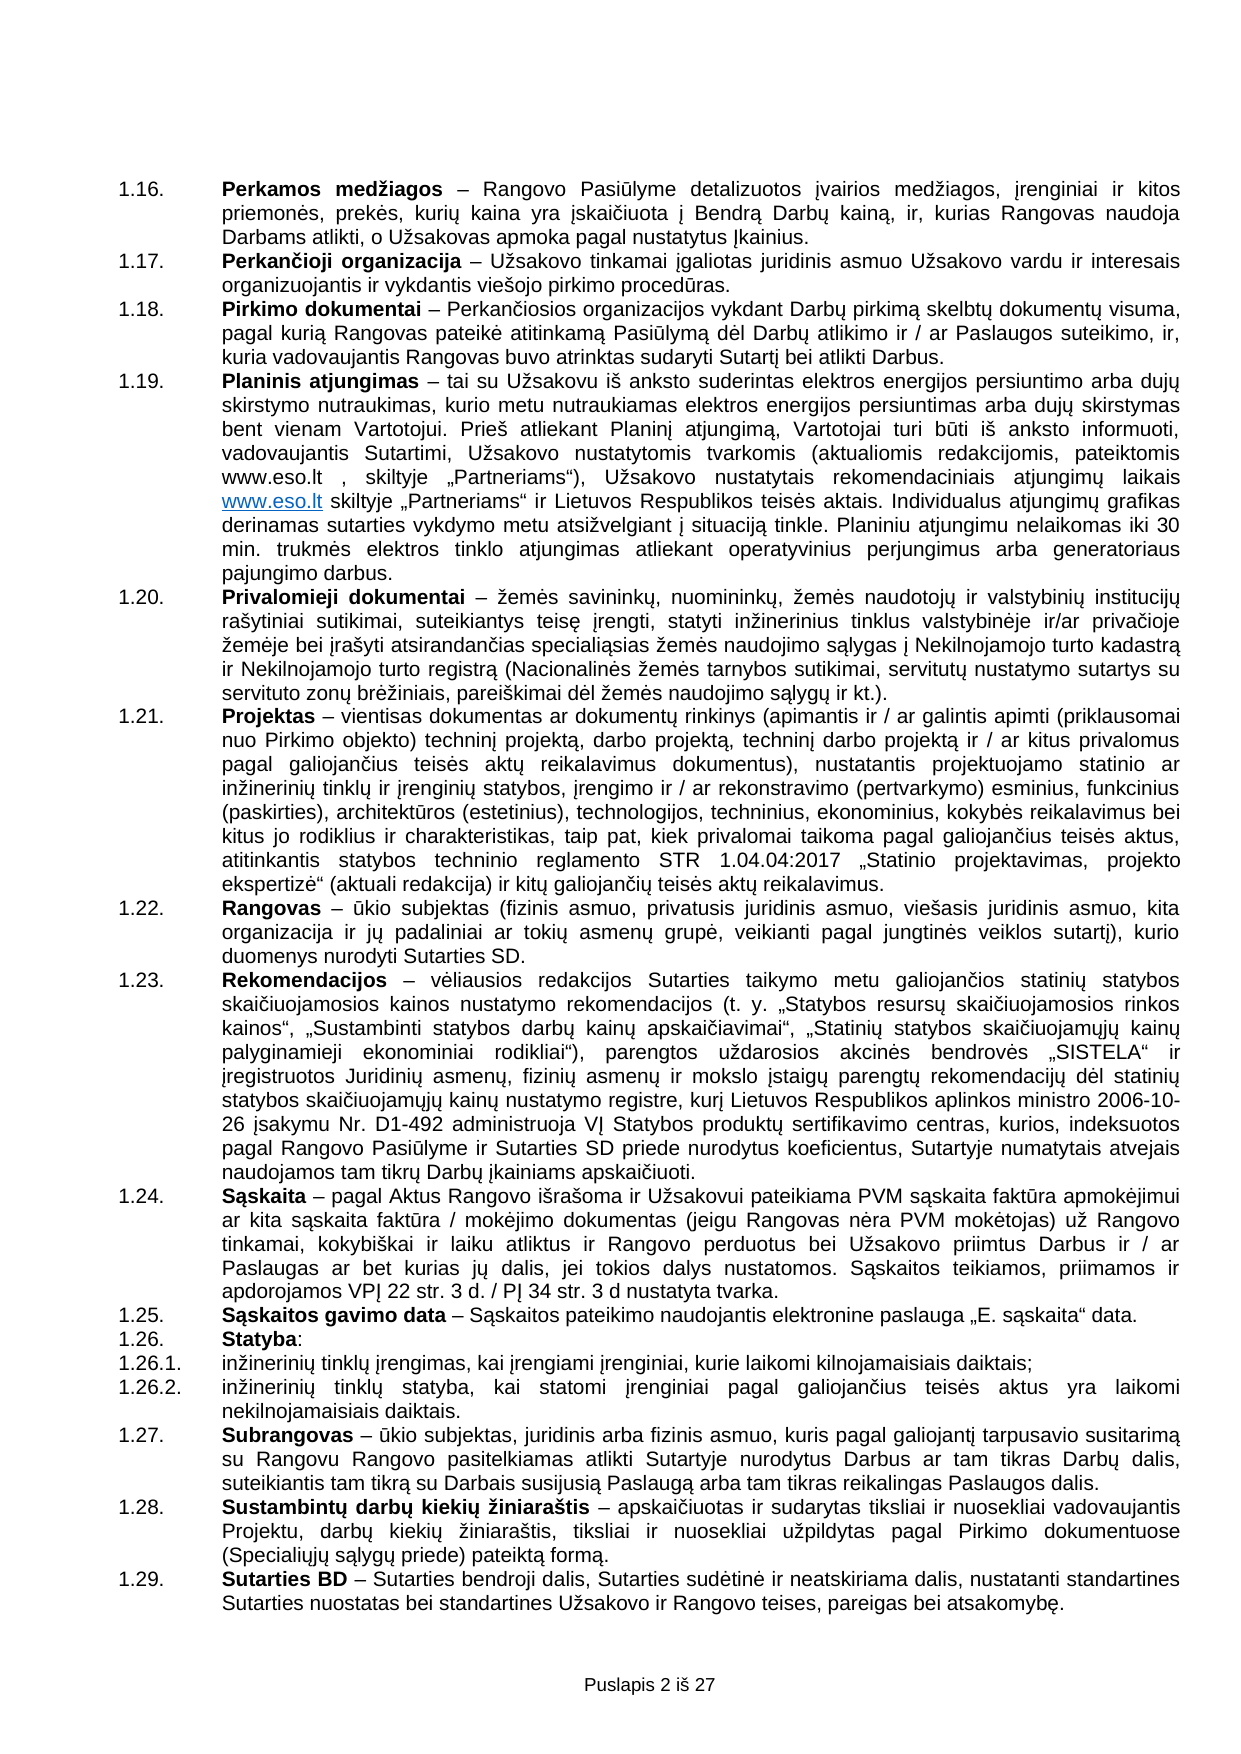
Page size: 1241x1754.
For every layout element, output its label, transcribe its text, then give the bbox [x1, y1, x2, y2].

list Privalomieji dokumentai – žemės savininkų, nuomininkų, žemės naudotojų ir valstybinių institucijų rašytiniai sutikimai, suteikiantys teisę įrengti, statyti inžinerinius tinklus valstybinėje ir/ar privačioje žemėje bei įrašyti atsirandančias specialiąsias žemės naudojimo sąlygas į Nekilnojamojo turto kadastrą ir Nekilnojamojo turto registrą (Nacionalinės žemės tarnybos sutikimai, servitutų nustatymo sutartys su servituto zonų brėžiniais, pareiškimai dėl žemės naudojimo sąlygų ir kt.). [118, 584, 1181, 704]
list Perkančioji organizacija – Užsakovo tinkamai įgaliotas juridinis asmuo Užsakovo vardu ir interesais organizuojantis ir vykdantis viešojo pirkimo procedūras. [118, 249, 1181, 297]
list Perkamos medžiagos – Rangovo Pasiūlyme detalizuotos įvairios medžiagos, įrenginiai ir kitos priemonės, prekės, kurių kaina yra įskaičiuota į Bendrą Darbų kainą, ir, kurias Rangovas naudoja Darbams atlikti, o Užsakovas apmoka pagal nustatytus Įkainius. [118, 177, 1181, 249]
list Subrangovas – ūkio subjektas, juridinis arba fizinis asmuo, kuris pagal galiojantį tarpusavio susitarimą su Rangovu Rangovo pasitelkiamas atlikti Sutartyje nurodytus Darbus ar tam tikras Darbų dalis, suteikiantis tam tikrą su Darbais susijusią Paslaugą arba tam tikras reikalingas Paslaugos dalis. [118, 1423, 1181, 1495]
list Sąskaitos gavimo data – Sąskaitos pateikimo naudojantis elektronine paslauga „E. sąskaita“ data. [118, 1303, 1181, 1327]
list inžinerinių tinklų įrengimas, kai įrengiami įrenginiai, kurie laikomi kilnojamaisiais daiktais; [118, 1351, 1181, 1375]
list Rangovas – ūkio subjektas (fizinis asmuo, privatusis juridinis asmuo, viešasis juridinis asmuo, kita organizacija ir jų padaliniai ar tokių asmenų grupė, veikianti pagal jungtinės veiklos sutartį), kurio duomenys nurodyti Sutarties SD. [118, 896, 1181, 968]
list Sutarties BD – Sutarties bendroji dalis, Sutarties sudėtinė ir neatskiriama dalis, nustatanti standartines Sutarties nuostatas bei standartines Užsakovo ir Rangovo teises, pareigas bei atsakomybę. [118, 1567, 1181, 1615]
list Sąskaita – pagal Aktus Rangovo išrašoma ir Užsakovui pateikiama PVM sąskaita faktūra apmokėjimui ar kita sąskaita faktūra / mokėjimo dokumentas (jeigu Rangovas nėra PVM mokėtojas) už Rangovo tinkamai, kokybiškai ir laiku atliktus ir Rangovo perduotus bei Užsakovo priimtus Darbus ir / ar Paslaugas ar bet kurias jų dalis, jei tokios dalys nustatomos. Sąskaitos teikiamos, priimamos ir apdorojamos VPĮ 22 str. 3 d. / PĮ 34 str. 3 d nustatyta tvarka. [118, 1183, 1181, 1303]
list Projektas – vientisas dokumentas ar dokumentų rinkinys (apimantis ir / ar galintis apimti (priklausomai nuo Pirkimo objekto) techninį projektą, darbo projektą, techninį darbo projektą ir / ar kitus privalomus pagal galiojančius teisės aktų reikalavimus dokumentus), nustatantis projektuojamo statinio ar inžinerinių tinklų ir įrenginių statybos, įrengimo ir / ar rekonstravimo (pertvarkymo) esminius, funkcinius (paskirties), architektūros (estetinius), technologijos, techninius, ekonominius, kokybės reikalavimus bei kitus jo rodiklius ir charakteristikas, taip pat, kiek privalomai taikoma pagal galiojančius teisės aktus, atitinkantis statybos techninio reglamento STR 1.04.04:2017 „Statinio projektavimas, projekto ekspertizė“ (aktuali redakcija) ir kitų galiojančių teisės aktų reikalavimus. [118, 704, 1181, 896]
list Planinis atjungimas – tai su Užsakovu iš anksto suderintas elektros energijos persiuntimo arba dujų skirstymo nutraukimas, kurio metu nutraukiamas elektros energijos persiuntimas arba dujų skirstymas bent vienam Vartotojui. Prieš atliekant Planinį atjungimą, Vartotojai turi būti iš anksto informuoti, vadovaujantis Sutartimi, Užsakovo nustatytomis tvarkomis (aktualiomis redakcijomis, pateiktomis www.eso.lt , skiltyje „Partneriams“), Užsakovo nustatytais rekomendaciniais atjungimų laikais www.eso.lt skiltyje „Partneriams“ ir Lietuvos Respublikos teisės aktais. Individualus atjungimų grafikas derinamas sutarties vykdymo metu atsižvelgiant į situaciją tinkle. Planiniu atjungimu nelaikomas iki 30 min. trukmės elektros tinklo atjungimas atliekant operatyvinius perjungimus arba generatoriaus pajungimo darbus. [118, 369, 1181, 584]
list Statyba: [118, 1327, 1181, 1351]
list Rekomendacijos – vėliausios redakcijos Sutarties taikymo metu galiojančios statinių statybos skaičiuojamosios kainos nustatymo rekomendacijos (t. y. „Statybos resursų skaičiuojamosios rinkos kainos“, „Sustambinti statybos darbų kainų apskaičiavimai“, „Statinių statybos skaičiuojamųjų kainų palyginamieji ekonominiai rodikliai“), parengtos uždarosios akcinės bendrovės „SISTELA“ ir įregistruotos Juridinių asmenų, fizinių asmenų ir mokslo įstaigų parengtų rekomendacijų dėl statinių statybos skaičiuojamųjų kainų nustatymo registre, kurį Lietuvos Respublikos aplinkos ministro 2006-10-26 įsakymu Nr. D1-492 administruoja VĮ Statybos produktų sertifikavimo centras, kurios, indeksuotos pagal Rangovo Pasiūlyme ir Sutarties SD priede nurodytus koeficientus, Sutartyje numatytais atvejais naudojamos tam tikrų Darbų įkainiams apskaičiuoti. [118, 968, 1181, 1183]
list Pirkimo dokumentai – Perkančiosios organizacijos vykdant Darbų pirkimą skelbtų dokumentų visuma, pagal kurią Rangovas pateikė atitinkamą Pasiūlymą dėl Darbų atlikimo ir / ar Paslaugos suteikimo, ir, kuria vadovaujantis Rangovas buvo atrinktas sudaryti Sutartį bei atlikti Darbus. [118, 297, 1181, 369]
list inžinerinių tinklų statyba, kai statomi įrenginiai pagal galiojančius teisės aktus yra laikomi nekilnojamaisiais daiktais. [118, 1375, 1181, 1423]
list Sustambintų darbų kiekių žiniaraštis – apskaičiuotas ir sudarytas tiksliai ir nuosekliai vadovaujantis Projektu, darbų kiekių žiniaraštis, tiksliai ir nuosekliai užpildytas pagal Pirkimo dokumentuose (Specialiųjų sąlygų priede) pateiktą formą. [118, 1495, 1181, 1567]
